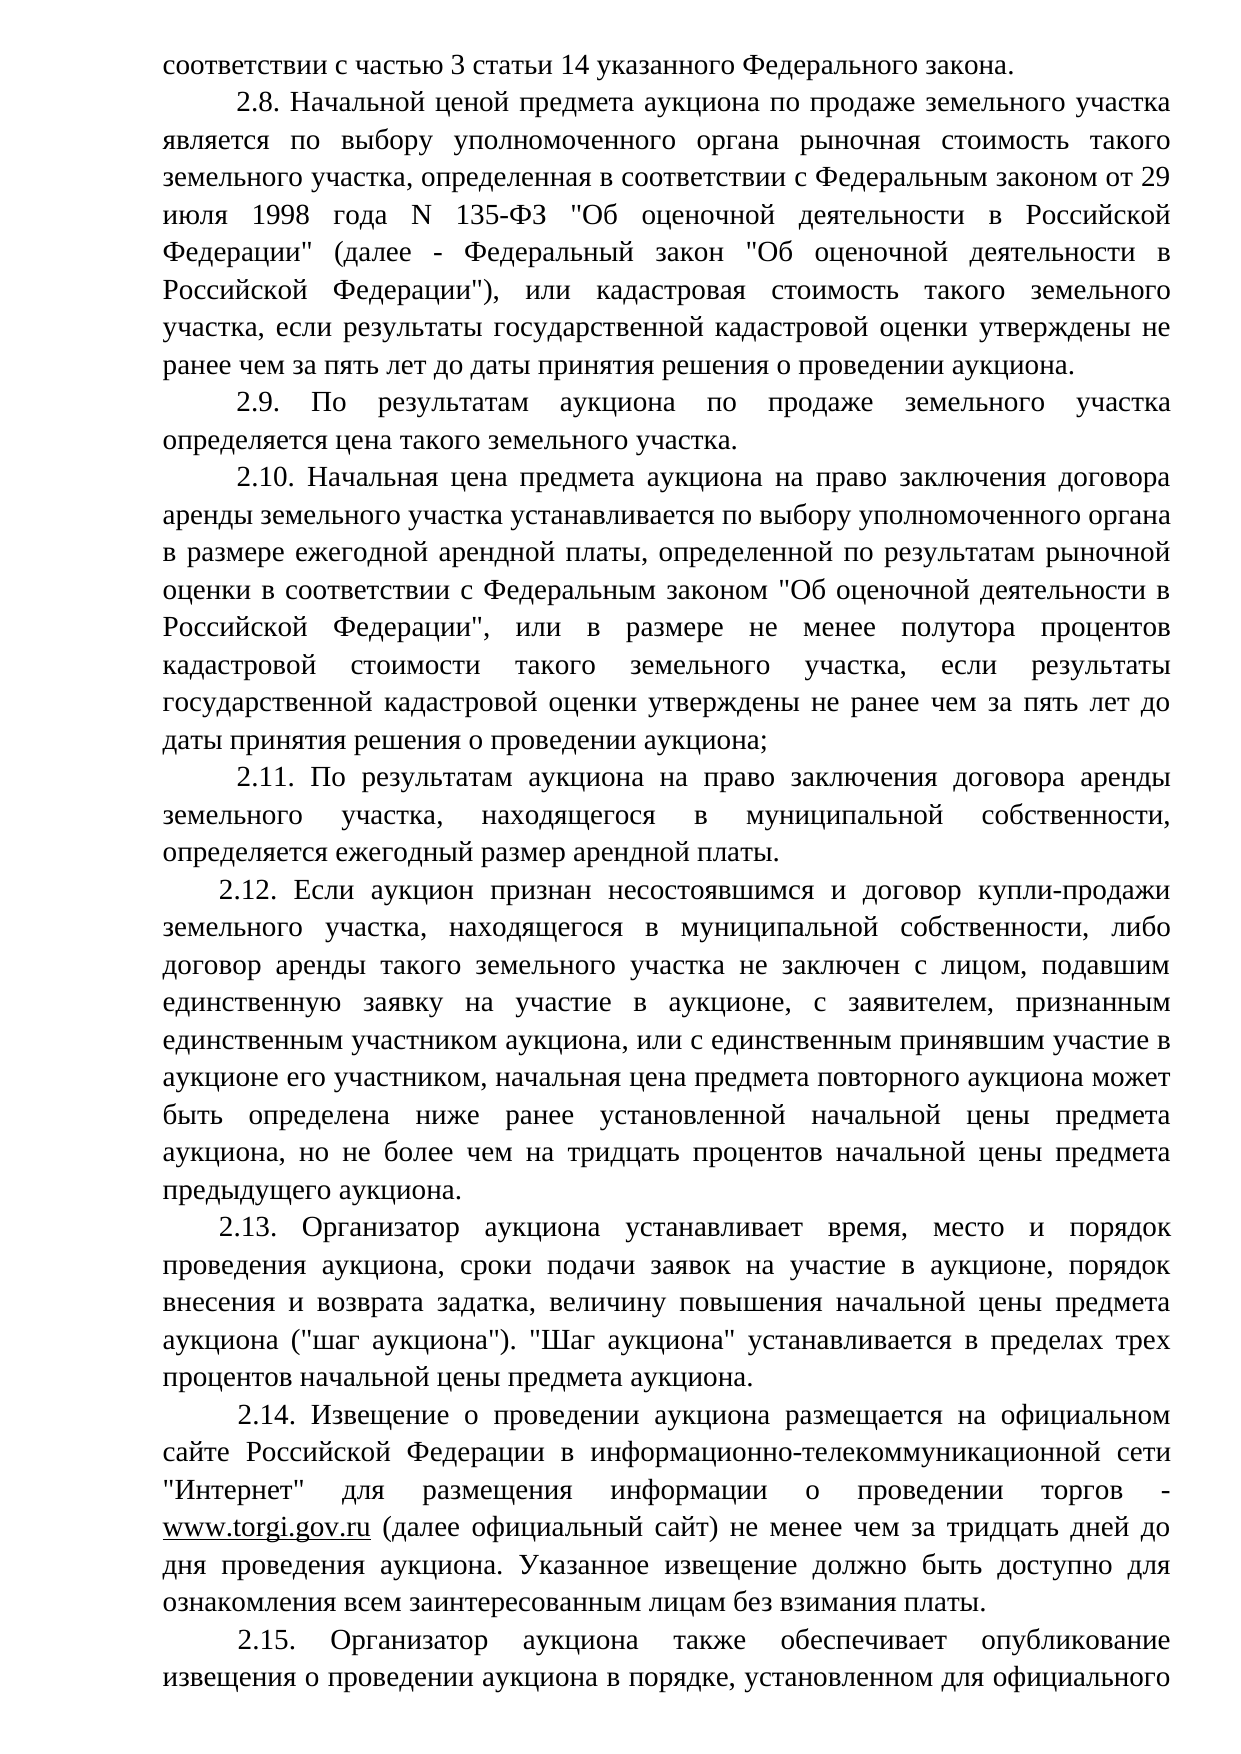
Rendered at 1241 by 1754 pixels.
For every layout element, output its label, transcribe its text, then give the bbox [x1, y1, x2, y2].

text 2.10. Начальная цена предмета аукциона на право заключения договора аренды земельного участка устанавливается по выбору уполномоченного органа в размере ежегодной арендной платы, определенной по результатам рыночной оценки в соответствии с Федеральным законом "Об оценочной деятельности в Российской Федерации", или в размере не менее полутора процентов кадастровой стоимости такого земельного участка, если результаты государственной кадастровой оценки утверждены не ранее чем за пять лет до даты принятия решения о проведении аукциона; [162, 457, 1172, 757]
text 2.9. По результатам аукциона по продаже земельного участка определяется цена такого земельного участка. [162, 382, 1172, 457]
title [162, 44, 1172, 82]
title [162, 1619, 1172, 1694]
text 2.8. Начальной ценой предмета аукциона по продаже земельного участка является по выбору уполномоченного органа рыночная стоимость такого земельного участка, определенная в соответствии с Федеральным законом от 29 июля 1998 года N 135-ФЗ "Об оценочной деятельности в Российской Федерации" (далее - Федеральный закон "Об оценочной деятельности в Российской Федерации"), или кадастровая стоимость такого земельного участка, если результаты государственной кадастровой оценки утверждены не ранее чем за пять лет до даты принятия решения о проведении аукциона. [162, 82, 1172, 382]
title 2.11. По результатам аукциона на право заключения договора аренды земельного участка, находящегося в муниципальной собственности, определяется ежегодный размер арендной платы. [162, 757, 1172, 869]
title 2.12. Если аукцион признан несостоявшимся и договор купли-продажи земельного участка, находящегося в муниципальной собственности, либо договор аренды такого земельного участка не заключен с лицом, подавшим единственную заявку на участие в аукционе, с заявителем, признанным единственным участником аукциона, или с единственным принявшим участие в аукционе его участником, начальная цена предмета повторного аукциона может быть определена ниже ранее установленной начальной цены предмета аукциона, но не более чем на тридцать процентов начальной цены предмета предыдущего аукциона. [162, 869, 1172, 1207]
title 2.13. Организатор аукциона устанавливает время, место и порядок проведения аукциона, сроки подачи заявок на участие в аукционе, порядок внесения и возврата задатка, величину повышения начальной цены предмета аукциона ("шаг аукциона"). "Шаг аукциона" устанавливается в пределах трех процентов начальной цены предмета аукциона. [162, 1207, 1172, 1394]
title 2.14. Извещение о проведении аукциона размещается на официальном сайте Российской Федерации в информационно-телекоммуникационной сети "Интернет" для размещения информации о проведении торгов - www.torgi.gov.ru (далее официальный сайт) не менее чем за тридцать дней до дня проведения аукциона. Указанное извещение должно быть доступно для ознакомления всем заинтересованным лицам без взимания платы. [162, 1394, 1172, 1619]
